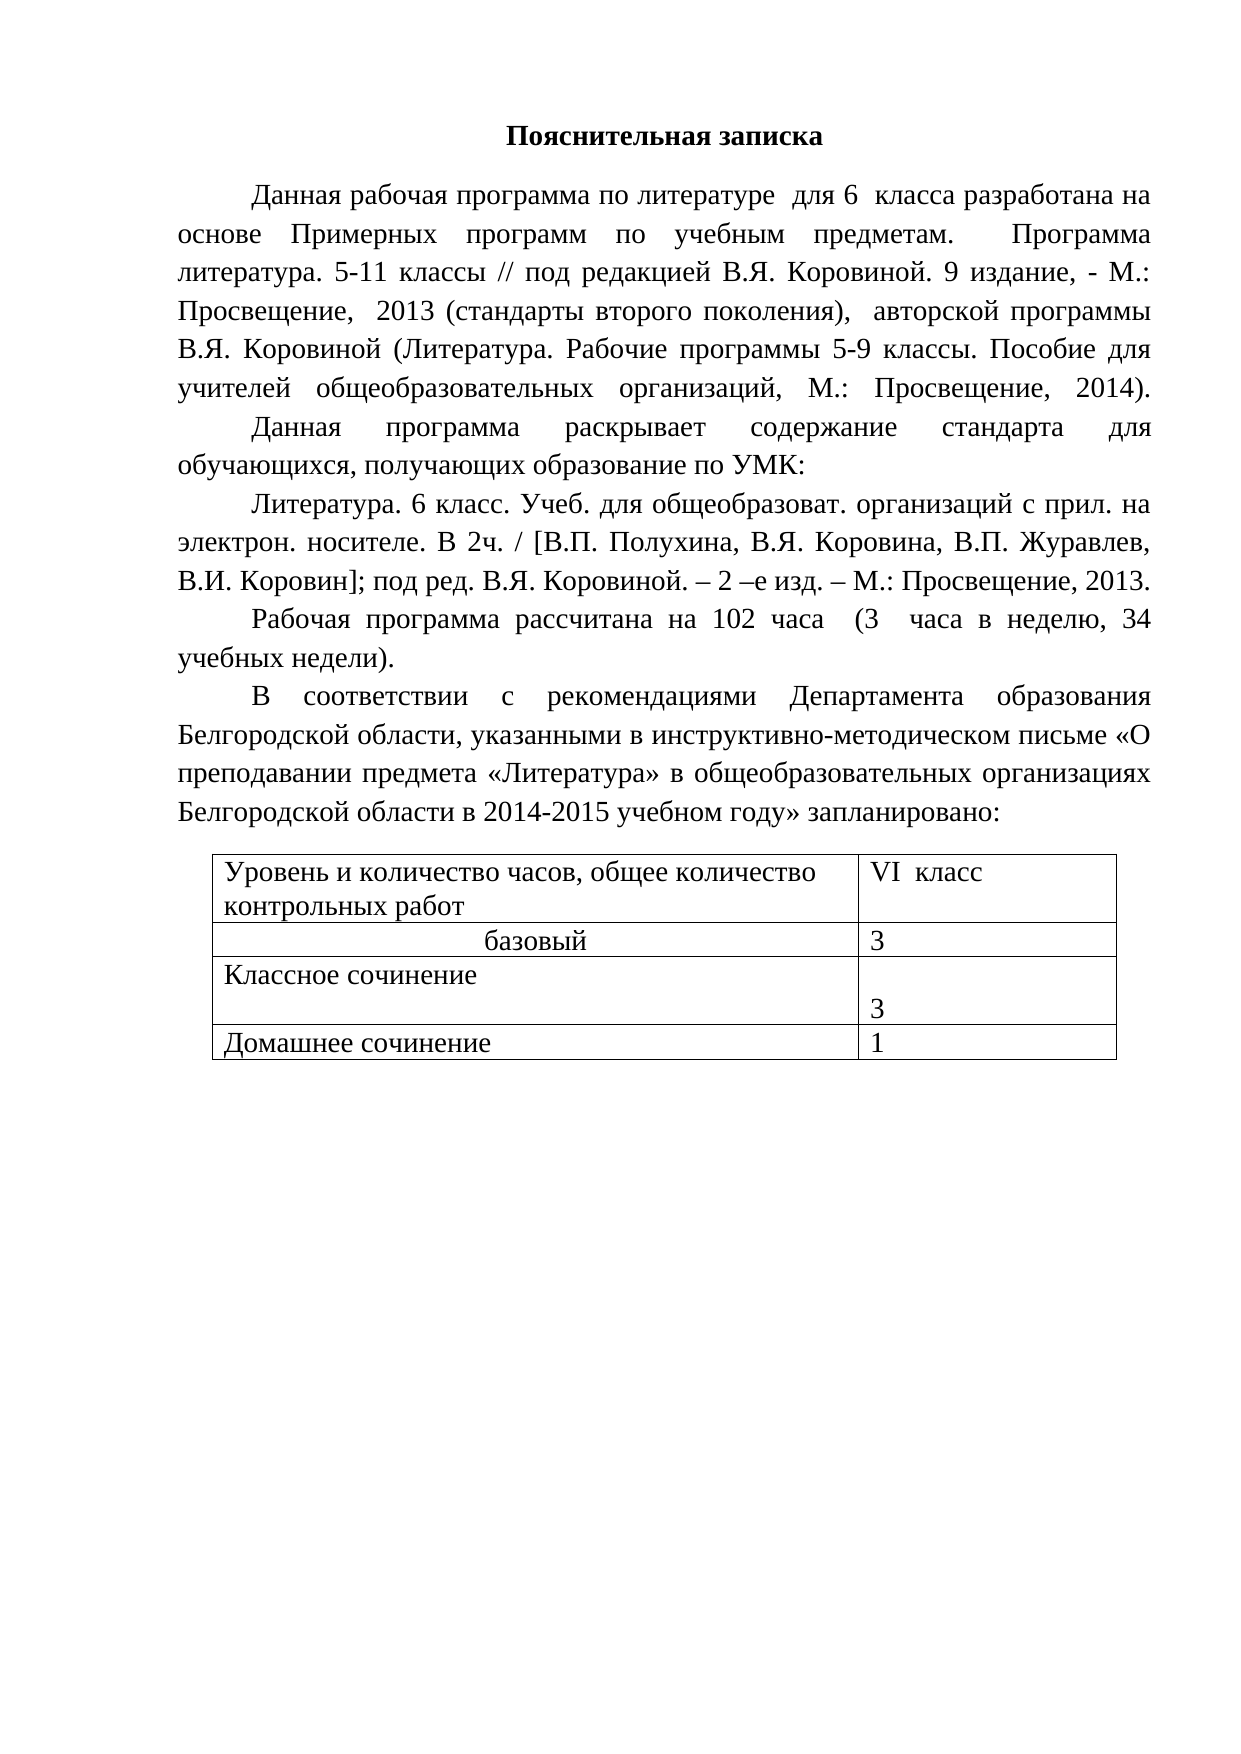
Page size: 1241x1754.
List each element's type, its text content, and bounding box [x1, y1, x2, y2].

table_cell базовый [213, 923, 858, 956]
table_cell Домашнее сочинение [213, 1025, 858, 1059]
text Данная рабочая программа по литературе для 6 класса разработана на основе Примерных программ по учебным предметам. Программа литература. 5-11 классы // под редакцией В.Я. Коровиной. 9 издание, - М.: Просвещение, 2013 (стандарты второго поколения), авторской программы В.Я. Коровиной (Литература. Рабочие программы 5-9 классы. Пособие для учителей общеобразовательных организаций, М.: Просвещение, 2014). Данная программа раскрывает содержание стандарта для обучающихся, получающих образование по УМК: Литература. 6 класс. Учеб. для общеобразоват. организаций с прил. на электрон. носителе. В 2ч. / [В.П. Полухина, В.Я. Коровина, В.П. Журавлев, В.И. Коровин]; под ред. В.Я. Коровиной. – 2 –е изд. – М.: Просвещение, 2013. Рабочая программа рассчитана на 102 часа (3 часа в неделю, 34 учебных недели). В соответствии с рекомендациями Департамента образования Белгородской области, указанными в инструктивно-методическом письме «О преподавании предмета «Литература» в общеобразовательных организациях Белгородской области в 2014-2015 учебном году» запланировано: [177, 177, 1152, 828]
table_cell 3 [859, 957, 1116, 1024]
table_header VI класс [859, 855, 1116, 922]
table_cell Классное сочинение [213, 957, 858, 1024]
table_cell 3 [859, 923, 1116, 956]
table_cell 1 [859, 1025, 1116, 1059]
table_header Уровень и количество часов, общее количество контрольных работ [213, 855, 858, 922]
text Пояснительная записка [177, 118, 1152, 152]
